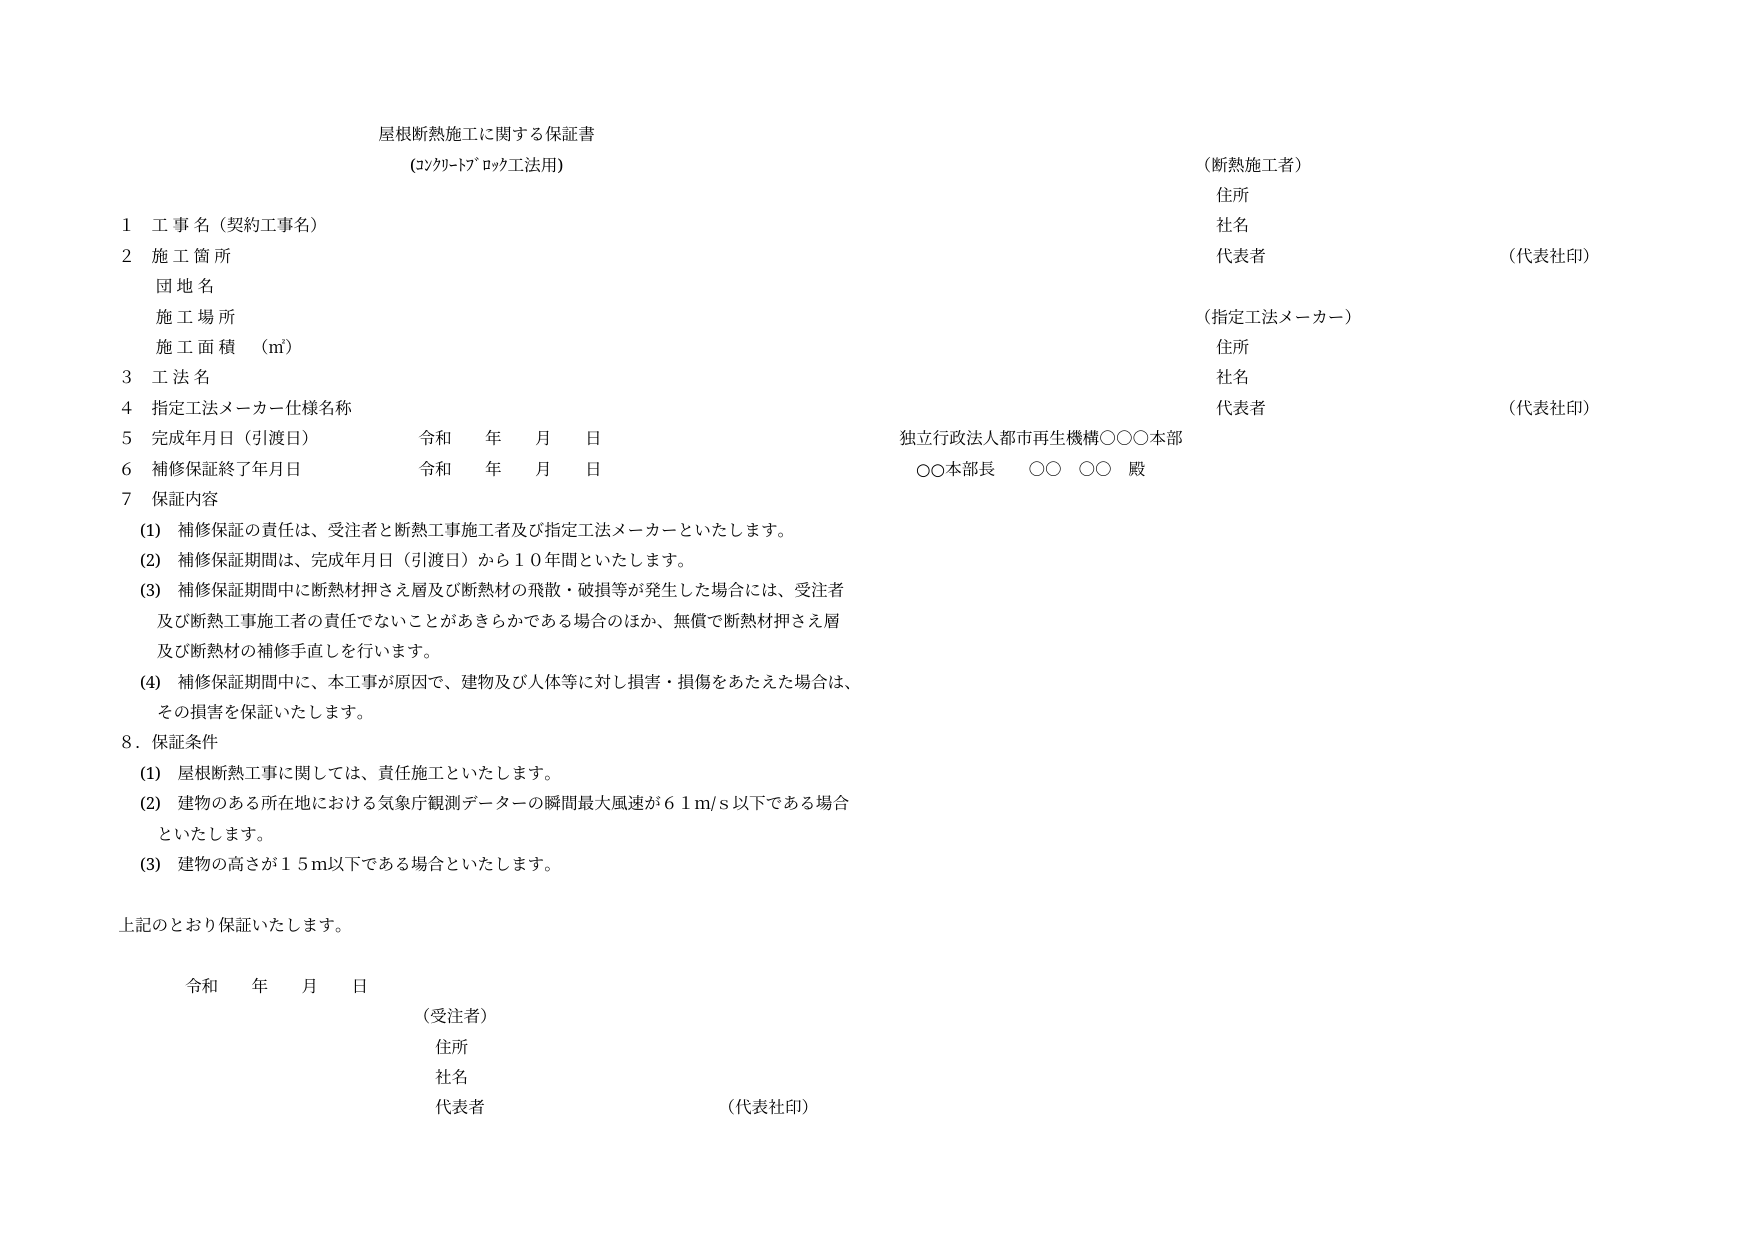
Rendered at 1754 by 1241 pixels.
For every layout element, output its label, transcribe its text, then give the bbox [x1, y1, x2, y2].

text ６ 補修保証終了年月日 令和 年 月 日 [118, 453, 855, 483]
text １ 工 事 名（契約工事名） [118, 209, 855, 240]
text 住所 [899, 179, 1636, 209]
text ２ 施 工 箇 所 [118, 240, 855, 270]
text (1) 補修保証の責任は、受注者と断熱工事施工者及び指定工法メーカーといたします。 [140, 514, 855, 544]
text （指定工法メーカー） [899, 301, 1636, 331]
text (2) 補修保証期間は、完成年月日（引渡日）から１０年間といたします。 [140, 544, 855, 574]
list 施 工 面 積 （㎡） [156, 331, 855, 362]
text ８．保証条件 [118, 727, 855, 757]
text (ｺﾝｸﾘｰﾄﾌﾞﾛｯｸ工法用) [118, 149, 855, 179]
text ４ 指定工法メーカー仕様名称 [118, 392, 855, 422]
text (1) 屋根断熱工事に関しては、責任施工といたします。 [140, 757, 855, 787]
list 団 地 名 [156, 270, 855, 301]
text (4) 補修保証期間中に、本工事が原因で、建物及び人体等に対し損害・損傷をあたえた場合は、その損害を保証いたします。 [140, 666, 855, 727]
text （受注者） [413, 1000, 855, 1031]
text 屋根断熱施工に関する保証書 [118, 118, 855, 149]
text 代表者 （代表社印） [899, 240, 1636, 270]
text 上記のとおり保証いたします。 [118, 909, 855, 939]
text ５ 完成年月日（引渡日） 令和 年 月 日 [118, 422, 855, 453]
text 住所 [118, 1031, 855, 1061]
text 令和 年 月 日 [118, 970, 855, 1000]
text 代表者 （代表社印） [118, 1092, 855, 1122]
text （断熱施工者） [899, 149, 1636, 179]
text ○○本部長 ○○ ○○ 殿 [899, 453, 1636, 483]
text 代表者 （代表社印） [899, 392, 1636, 422]
text 社名 [899, 209, 1636, 240]
text 独立行政法人都市再生機構○○○本部 [899, 422, 1636, 453]
text 社名 [899, 362, 1636, 392]
text (2) 建物のある所在地における気象庁観測データーの瞬間最大風速が６１ｍ/ｓ以下である場合といたします。 [140, 787, 855, 848]
text 社名 [118, 1061, 855, 1092]
text ３ 工 法 名 [118, 362, 855, 392]
list 施 工 場 所 [156, 301, 855, 331]
text 住所 [899, 331, 1636, 362]
text ７ 保証内容 [118, 483, 855, 514]
text (3) 建物の高さが１５ｍ以下である場合といたします。 [140, 848, 855, 879]
text (3) 補修保証期間中に断熱材押さえ層及び断熱材の飛散・破損等が発生した場合には、受注者及び断熱工事施工者の責任でないことがあきらかである場合のほか、無償で断熱材押さえ層及び断熱材の補修手直しを行います。 [140, 574, 855, 666]
